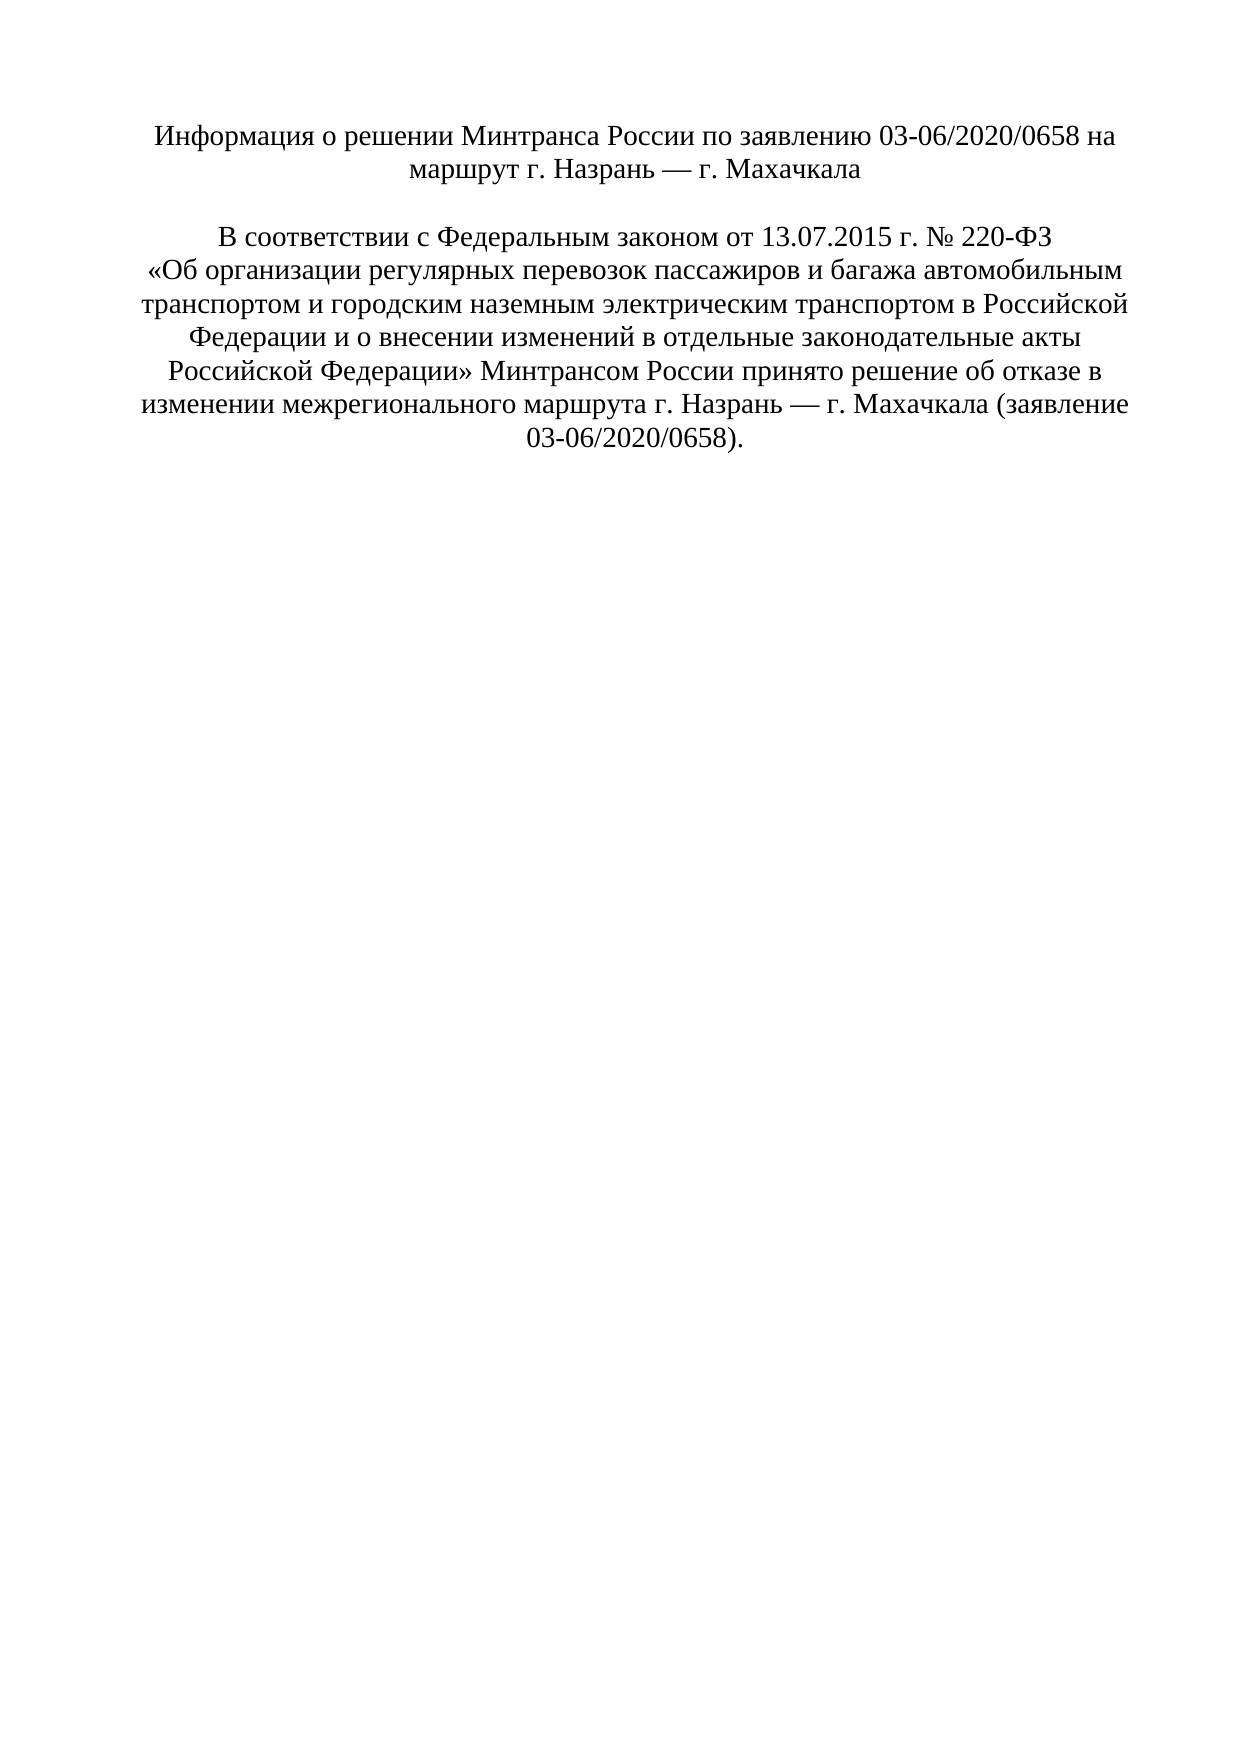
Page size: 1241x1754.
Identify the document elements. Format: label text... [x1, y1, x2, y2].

text В соответствии с Федеральным законом от 13.07.2015 г. № 220-ФЗ «Об организации регулярных перевозок пассажиров и багажа автомобильным транспортом и городским наземным электрическим транспортом в Российской Федерации и о внесении изменений в отдельные законодательные акты Российской Федерации» Минтрансом России принято решение об отказе в изменении межрегионального маршрута г. Назрань — г. Махачкала (заявление 03-06/2020/0658). [118, 219, 1152, 453]
text Информация о решении Минтранса России по заявлению 03-06/2020/0658 на маршрут г. Назрань — г. Махачкала [118, 118, 1152, 185]
